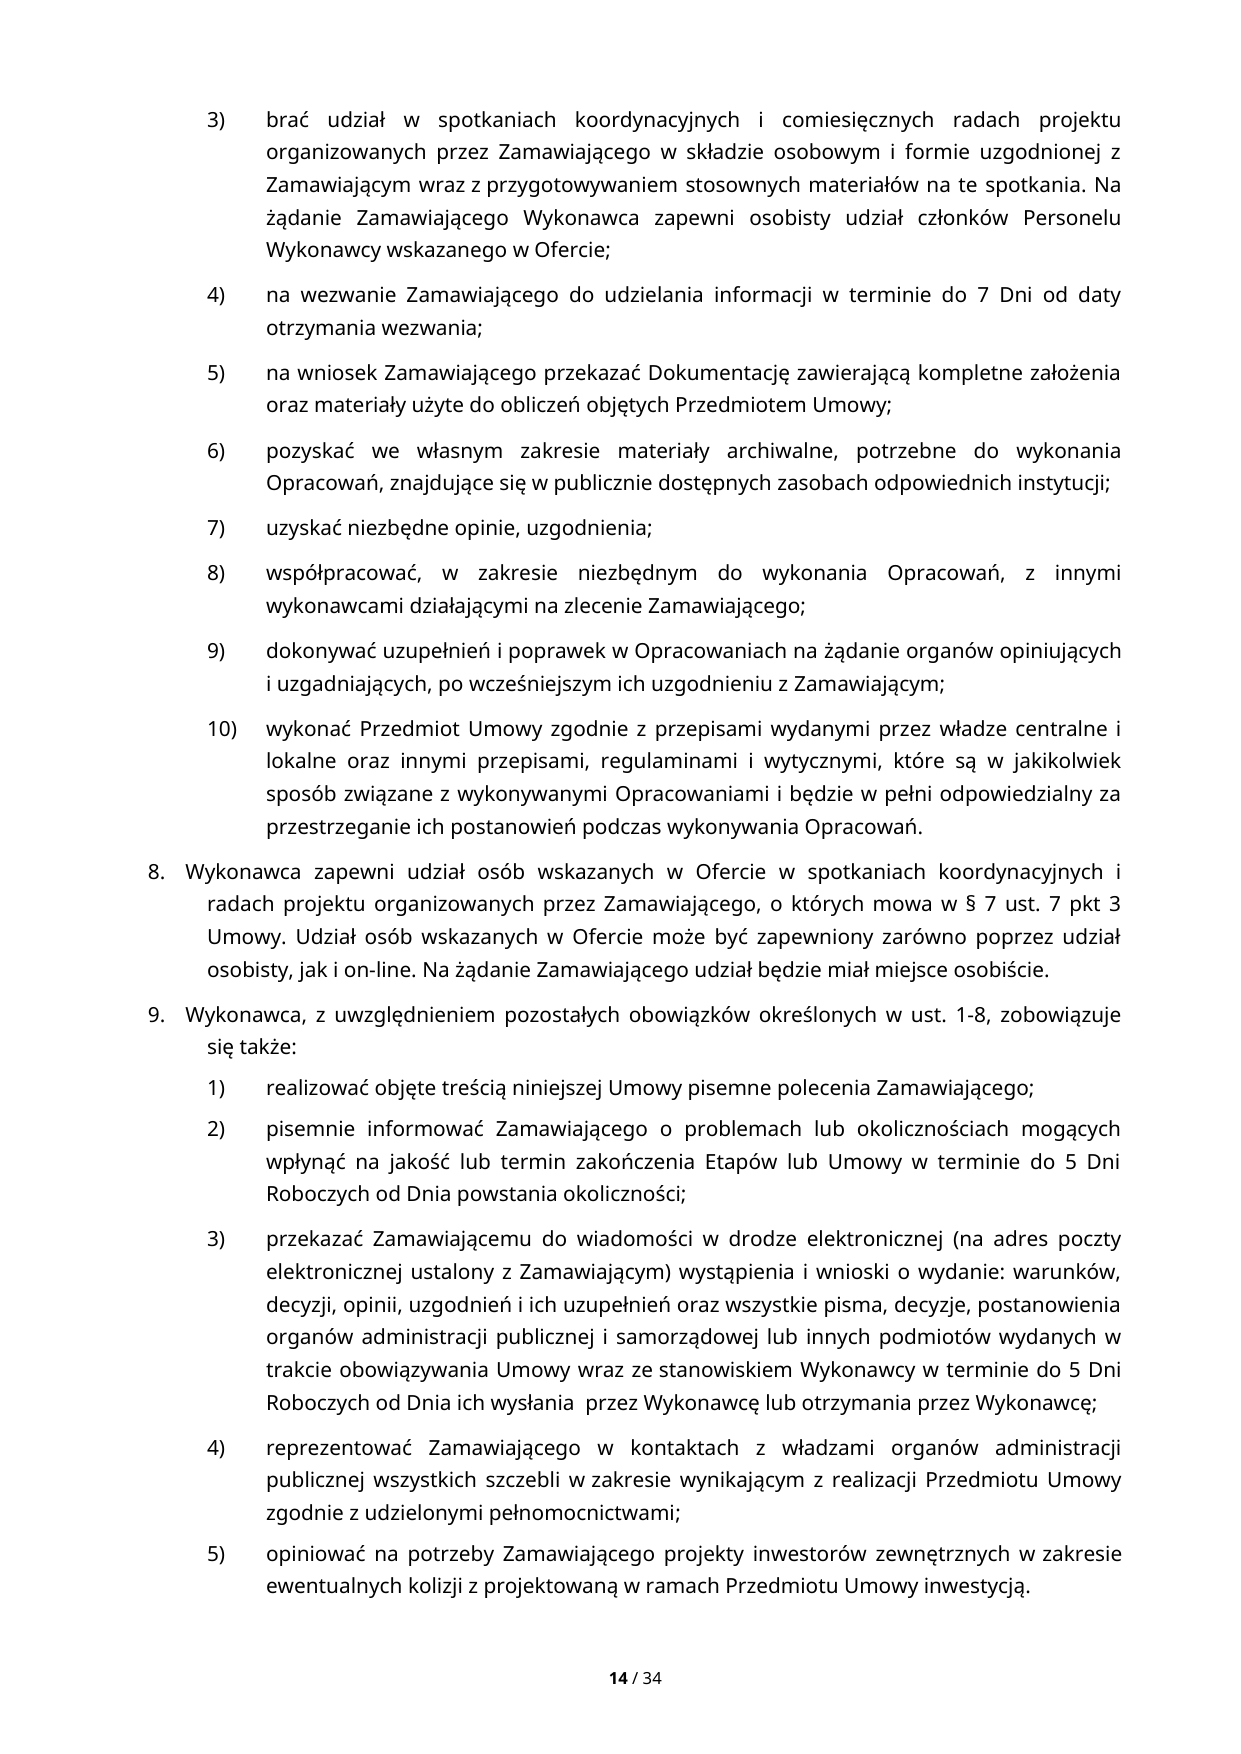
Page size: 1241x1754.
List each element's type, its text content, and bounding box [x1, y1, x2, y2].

list współpracować, w zakresie niezbędnym do wykonania Opracowań, z innymi wykonawcami działającymi na zlecenie Zamawiającego; [207, 558, 1122, 619]
list wykonać Przedmiot Umowy zgodnie z przepisami wydanymi przez władze centralne i lokalne oraz innymi przepisami, regulaminami i wytycznymi, które są w jakikolwiek sposób związane z wykonywanymi Opracowaniami i będzie w pełni odpowiedzialny za przestrzeganie ich postanowień podczas wykonywania Opracowań. [207, 714, 1122, 840]
list opiniować na potrzeby Zamawiającego projekty inwestorów zewnętrznych w zakresie ewentualnych kolizji z projektowaną w ramach Przedmiotu Umowy inwestycją. [207, 1539, 1122, 1600]
list Wykonawca, z uwzględnieniem pozostałych obowiązków określonych w ust. 1-8, zobowiązuje się także: [148, 1000, 1122, 1061]
list na wezwanie Zamawiającego do udzielania informacji w terminie do 7 Dni od daty otrzymania wezwania; [207, 280, 1122, 341]
list realizować objęte treścią niniejszej Umowy pisemne polecenia Zamawiającego; [207, 1073, 1122, 1102]
list uzyskać niezbędne opinie, uzgodnienia; [207, 513, 1122, 542]
list przekazać Zamawiającemu do wiadomości w drodze elektronicznej (na adres poczty elektronicznej ustalony z Zamawiającym) wystąpienia i wnioski o wydanie: warunków, decyzji, opinii, uzgodnień i ich uzupełnień oraz wszystkie pisma, decyzje, postanowienia organów administracji publicznej i samorządowej lub innych podmiotów wydanych w trakcie obowiązywania Umowy wraz ze stanowiskiem Wykonawcy w terminie do 5 Dni Roboczych od Dnia ich wysłania przez Wykonawcę lub otrzymania przez Wykonawcę; [207, 1224, 1122, 1416]
list pisemnie informować Zamawiającego o problemach lub okolicznościach mogących wpłynąć na jakość lub termin zakończenia Etapów lub Umowy w terminie do 5 Dni Roboczych od Dnia powstania okoliczności; [207, 1114, 1122, 1208]
list dokonywać uzupełnień i poprawek w Opracowaniach na żądanie organów opiniujących i uzgadniających, po wcześniejszym ich uzgodnieniu z Zamawiającym; [207, 636, 1122, 697]
list Wykonawca zapewni udział osób wskazanych w Ofercie w spotkaniach koordynacyjnych i radach projektu organizowanych przez Zamawiającego, o których mowa w § 7 ust. 7 pkt 3 Umowy. Udział osób wskazanych w Ofercie może być zapewniony zarówno poprzez udział osobisty, jak i on-line. Na żądanie Zamawiającego udział będzie miał miejsce osobiście. [148, 857, 1122, 983]
list reprezentować Zamawiającego w kontaktach z władzami organów administracji publicznej wszystkich szczebli w zakresie wynikającym z realizacji Przedmiotu Umowy zgodnie z udzielonymi pełnomocnictwami; [207, 1433, 1122, 1526]
list pozyskać we własnym zakresie materiały archiwalne, potrzebne do wykonania Opracowań, znajdujące się w publicznie dostępnych zasobach odpowiednich instytucji; [207, 436, 1122, 497]
list na wniosek Zamawiającego przekazać Dokumentację zawierającą kompletne założenia oraz materiały użyte do obliczeń objętych Przedmiotem Umowy; [207, 358, 1122, 419]
list brać udział w spotkaniach koordynacyjnych i comiesięcznych radach projektu organizowanych przez Zamawiającego w składzie osobowym i formie uzgodnionej z Zamawiającym wraz z przygotowywaniem stosownych materiałów na te spotkania. Na żądanie Zamawiającego Wykonawca zapewni osobisty udział członków Personelu Wykonawcy wskazanego w Ofercie; [207, 105, 1122, 264]
